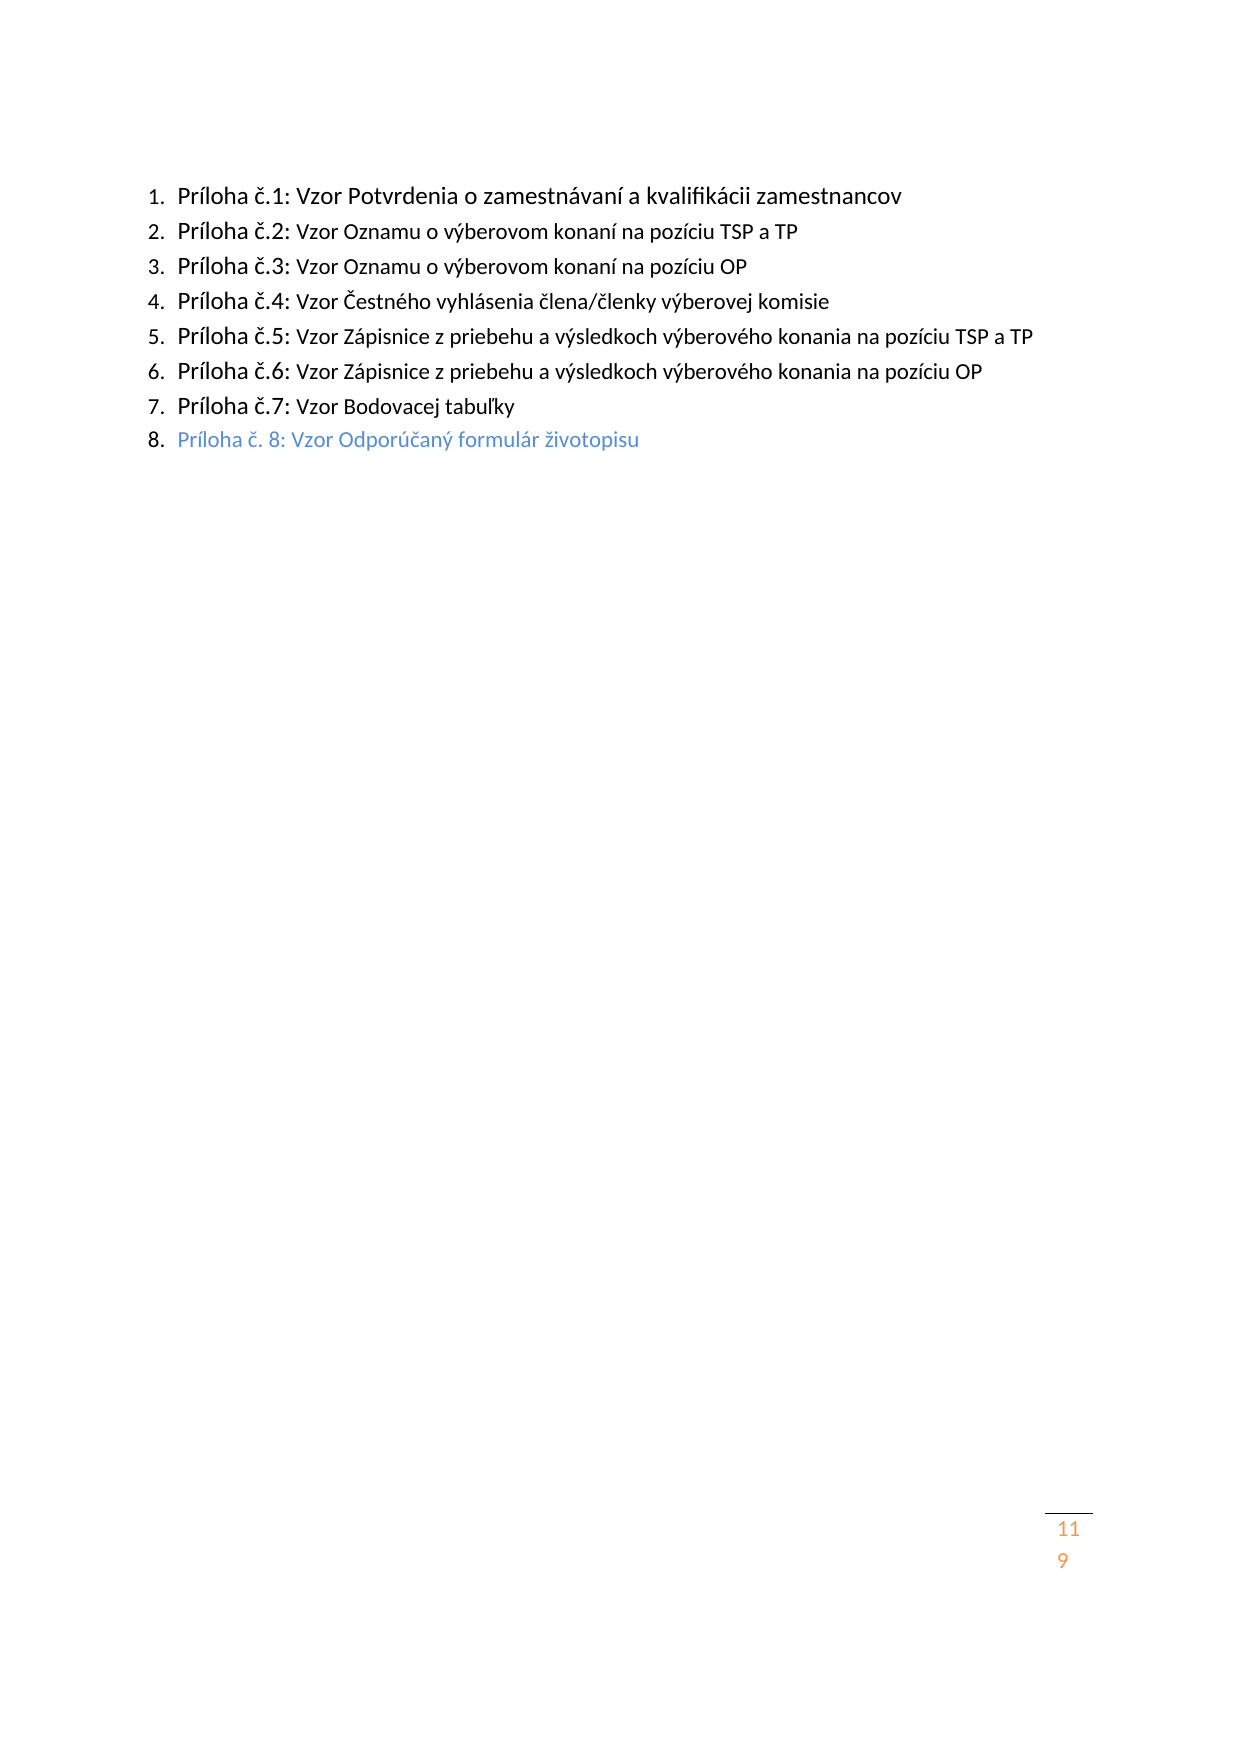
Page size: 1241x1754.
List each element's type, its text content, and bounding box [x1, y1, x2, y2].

list Príloha č.6: Vzor Zápisnice z priebehu a výsledkoch výberového konania na pozíciu OP [148, 355, 1093, 385]
list Príloha č.7: Vzor Bodovacej tabuľky [148, 390, 1093, 420]
list Príloha č.4: Vzor Čestného vyhlásenia člena/členky výberovej komisie [148, 285, 1093, 315]
list Príloha č.1: Vzor Potvrdenia o zamestnávaní a kvalifikácii zamestnancov [148, 180, 1093, 210]
list Príloha č. 8: Vzor Odporúčaný formulár životopisu [148, 425, 1093, 453]
list Príloha č.2: Vzor Oznamu o výberovom konaní na pozíciu TSP a TP [148, 215, 1093, 245]
list Príloha č.5: Vzor Zápisnice z priebehu a výsledkoch výberového konania na pozíciu TSP a TP [148, 320, 1093, 350]
list Príloha č.3: Vzor Oznamu o výberovom konaní na pozíciu OP [148, 250, 1093, 280]
